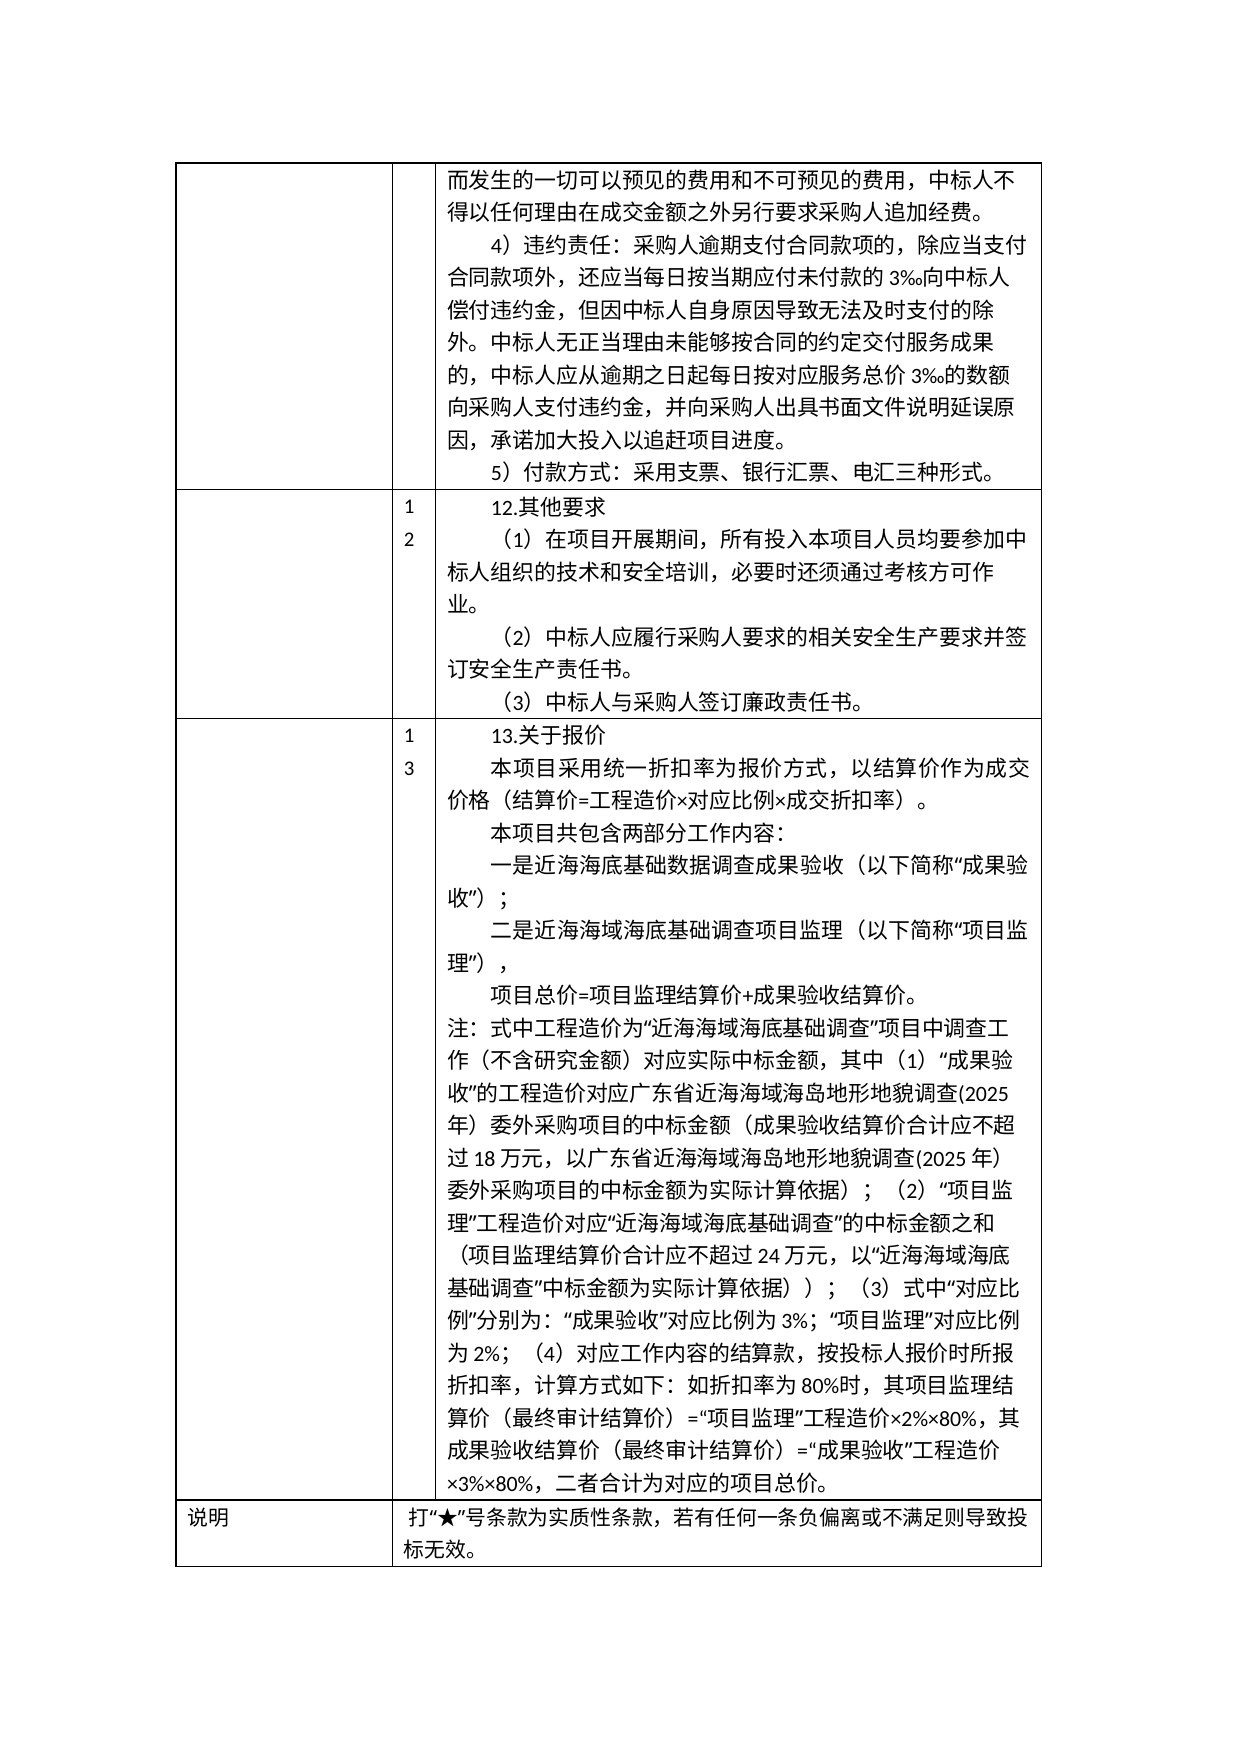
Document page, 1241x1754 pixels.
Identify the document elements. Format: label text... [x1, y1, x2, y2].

table_cell 13 [393, 719, 435, 1499]
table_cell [436, 164, 1041, 488]
table_cell 12 [393, 490, 435, 718]
table_cell 11 [393, 164, 435, 488]
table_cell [393, 1501, 1041, 1566]
table_cell 13.关于报价 本项目采用统一折扣率为报价方式，以结算价作为成交价格（结算价=工程造价×对应比例×成交折扣率）。 本项目共包含两部分工作内容： 一是近海海底基础数据调查成果验收（以下简称“成果验收”）； 二是近海海域海底基础调查项目监理（以下简称“项目监理”）， 项目总价=项目监理结算价+成果验收结算价。 注：式中工程造价为“近海海域海底基础调查”项目中调查工作（不含研究金额）对应实际中标金额，其中（1）“成果验收”的工程造价对应广东省近海海域海岛地形地貌调查(2025年）委外采购项目的中标金额（成果验收结算价合计应不超过18万元，以广东省近海海域海岛地形地貌调查(2025年）委外采购项目的中标金额为实际计算依据）；（2）“项目监理”工程造价对应“近海海域海底基础调查”的中标金额之和（项目监理结算价合计应不超过24万元，以“近海海域海底基础调查”中标金额为实际计算依据））；（3）式中“对应比例”分别为：“成果验收”对应比例为3%；“项目监理”对应比例为2%；（4）对应工作内容的结算款，按投标人报价时所报折扣率，计算方式如下：如折扣率为80%时，其项目监理结算价（最终审计结算价）=“项目监理”工程造价×2%×80%，其成果验收结算价（最终审计结算价）=“成果验收”工程造价×3%×80%，二者合计为对应的项目总价。 [436, 719, 1041, 1499]
table_cell [177, 490, 392, 718]
table_cell [177, 719, 392, 1499]
table_cell 说明 [177, 1501, 392, 1566]
table_cell [177, 164, 392, 488]
table_cell 12.其他要求 （1）在项目开展期间，所有投入本项目人员均要参加中标人组织的技术和安全培训，必要时还须通过考核方可作业。 （2）中标人应履行采购人要求的相关安全生产要求并签订安全生产责任书。 （3）中标人与采购人签订廉政责任书。 [436, 490, 1041, 718]
